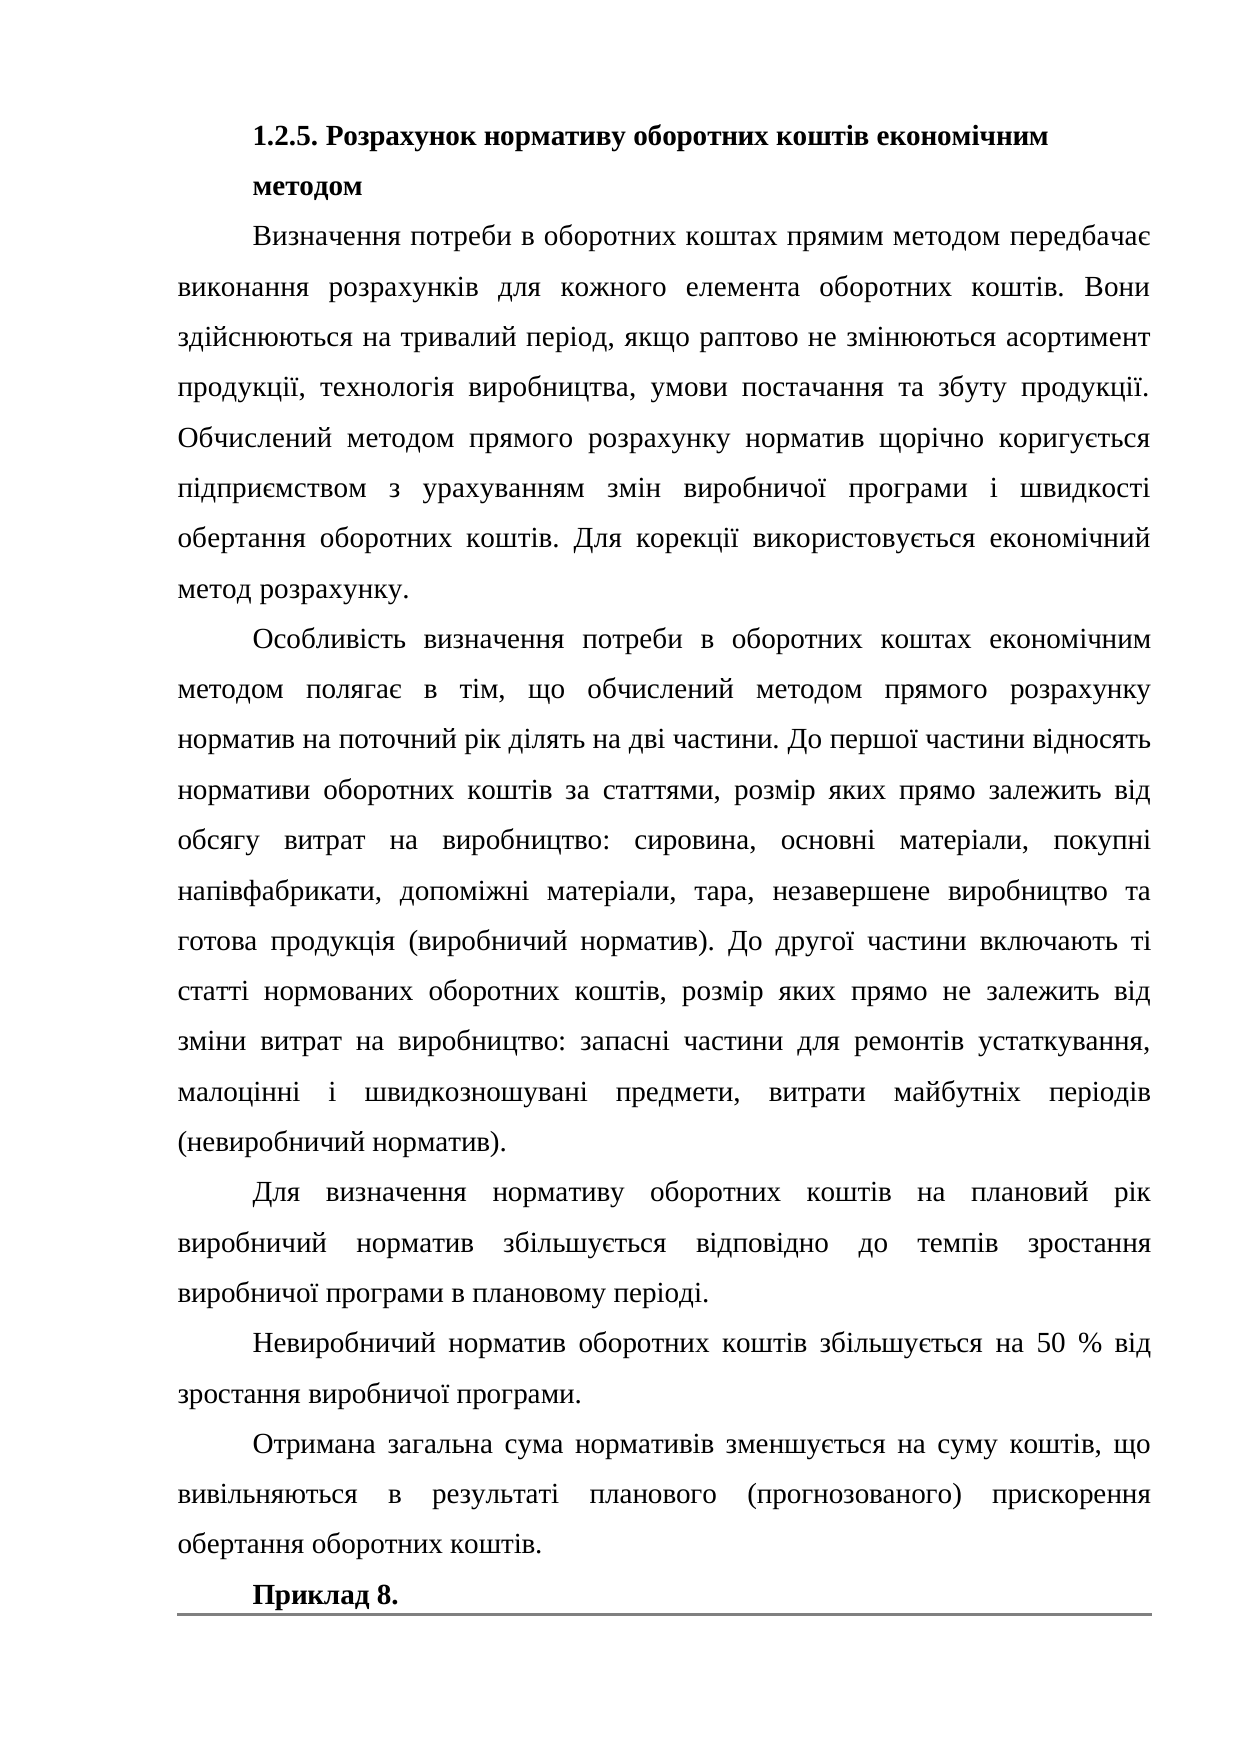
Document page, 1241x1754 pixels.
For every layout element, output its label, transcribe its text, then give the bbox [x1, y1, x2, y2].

text методом [177, 168, 1152, 202]
text 1.2.5. Розрахунок нормативу оборотних коштів економічним [177, 118, 1152, 152]
text Визначення потреби в оборотних коштах прямим методом передбачає виконання розрахунків для кожного елемента оборотних коштів. Вони здійснюються на тривалий період, якщо раптово не змінюються асортимент продукції, технологія виробництва, умови постачання та збуту продукції. Обчислений методом прямого розрахунку норматив щорічно коригується підприємством з урахуванням змін виробничої програми і швидкості обертання оборотних коштів. Для корекції використовується економічний метод розрахунку. [177, 219, 1152, 604]
text Особливість визначення потреби в оборотних коштах економічним методом полягає в тім, що обчислений методом прямого розрахунку норматив на поточний рік ділять на дві частини. До першої частини відносять нормативи оборотних коштів за статтями, розмір яких прямо залежить від обсягу витрат на виробництво: сировина, основні матеріали, покупні напівфабрикати, допоміжні матеріали, тара, незавершене виробництво та готова продукція (виробничий норматив). До другої частини включають ті статті нормованих оборотних коштів, розмір яких прямо не залежить від зміни витрат на виробництво: запасні частини для ремонтів устаткування, малоцінні і швидкозношувані предмети, витрати майбутніх періодів (невиробничий норматив). [177, 621, 1152, 1158]
text Приклад 8. [177, 1577, 1152, 1613]
text Невиробничий норматив оборотних коштів збільшується на 50 % від зростання виробничої програми. [177, 1326, 1152, 1409]
text Для визначення нормативу оборотних коштів на плановий рік виробничий норматив збільшується відповідно до темпів зростання виробничої програми в плановому періоді. [177, 1175, 1152, 1309]
text Отримана загальна сума нормативів зменшується на суму коштів, що вивільняються в результаті планового (прогнозованого) прискорення обертання оборотних коштів. [177, 1426, 1152, 1560]
